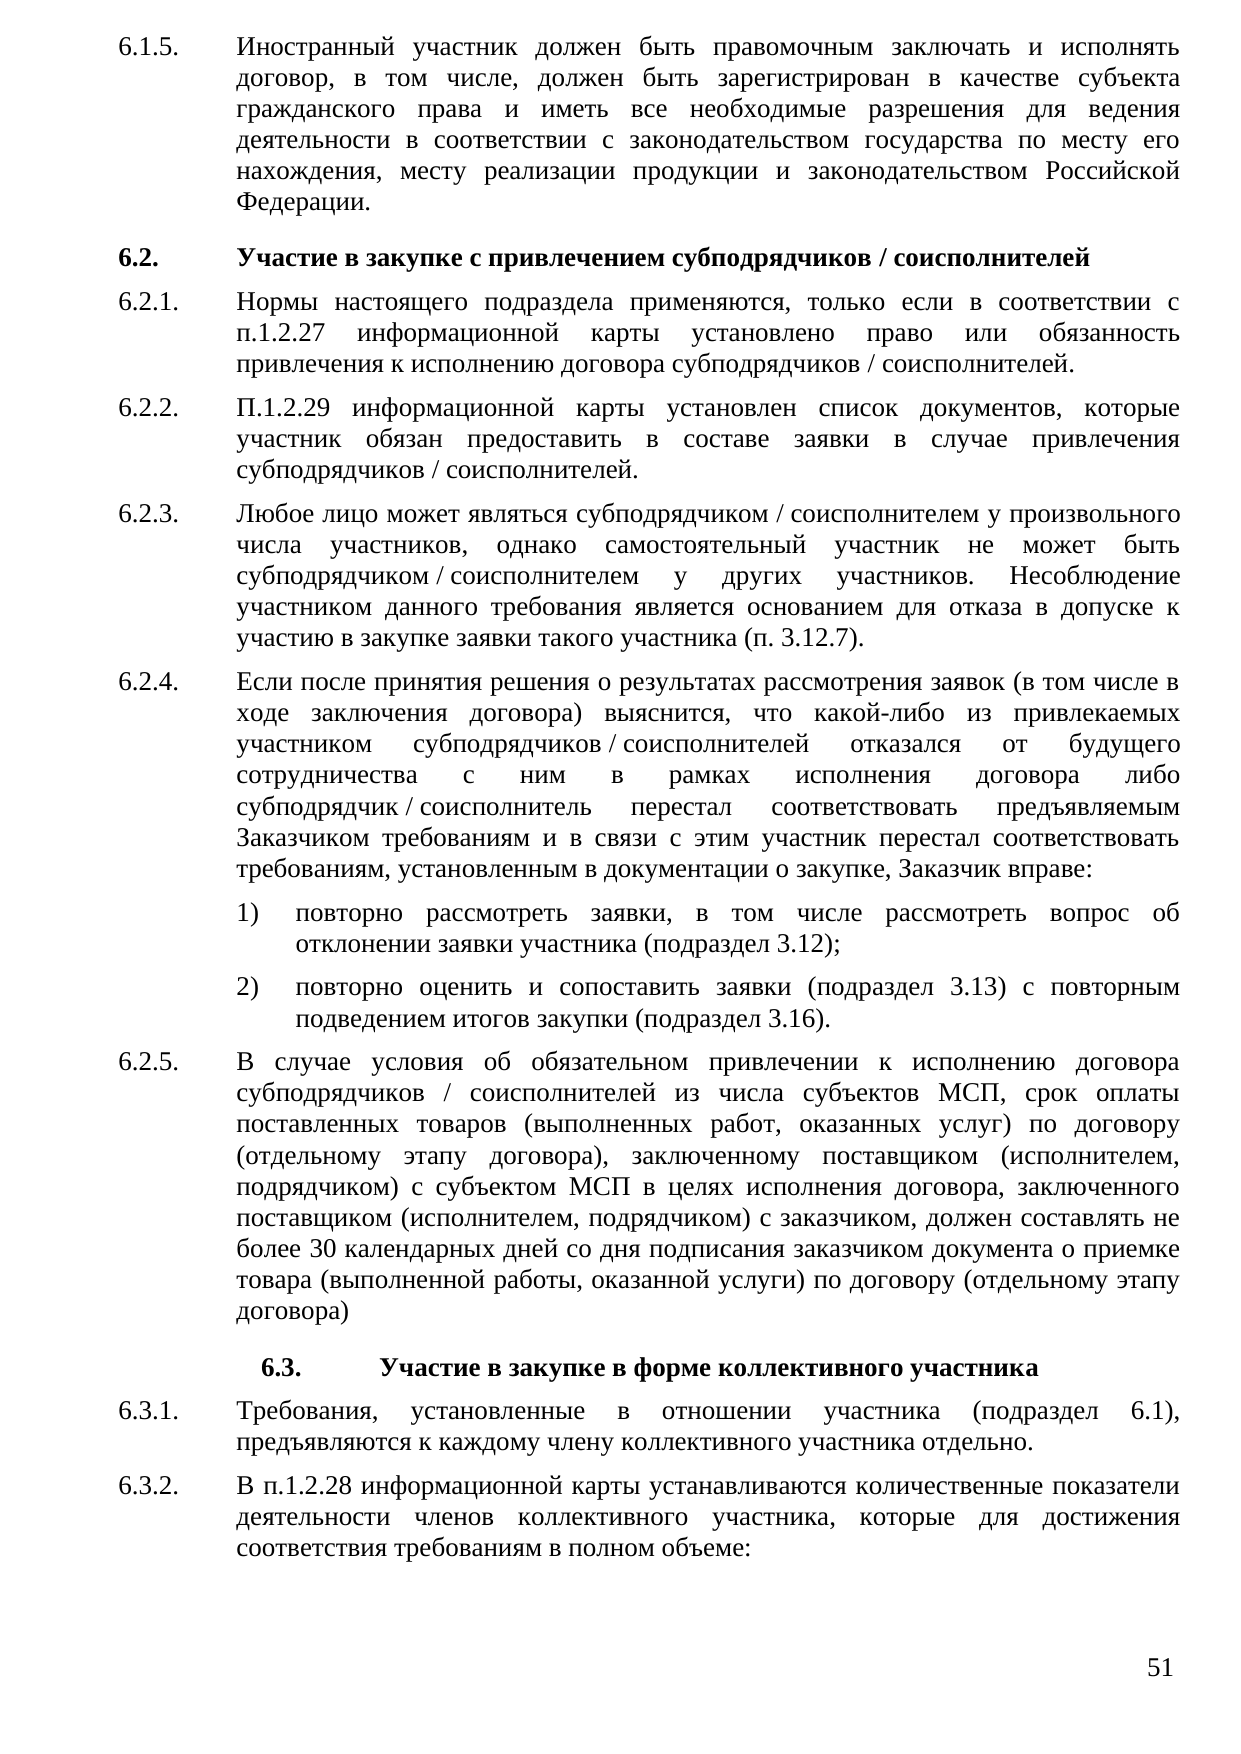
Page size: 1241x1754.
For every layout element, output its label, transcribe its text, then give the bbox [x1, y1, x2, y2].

text В п.1.2.28 информационной карты устанавливаются количественные показатели деятельности членов коллективного участника, которые для достижения соответствия требованиям в полном объеме: [118, 1469, 1181, 1562]
text Участие в закупке с привлечением субподрядчиков / соисполнителей [118, 241, 1181, 273]
text Любое лицо может являться субподрядчиком / соисполнителем у произвольного числа участников, однако самостоятельный участник не может быть субподрядчиком / соисполнителем у других участников. Несоблюдение участником данного требования является основанием для отказа в допуске к участию в закупке заявки такого участника (п. 3.12.7). [118, 497, 1181, 653]
text Требования, установленные в отношении участника (подраздел 6.1), предъявляются к каждому члену коллективного участника отдельно. [118, 1394, 1181, 1457]
text Иностранный участник должен быть правомочным заключать и исполнять договор, в том числе, должен быть зарегистрирован в качестве субъекта гражданского права и иметь все необходимые разрешения для ведения деятельности в соответствии с законодательством государства по месту его нахождения, месту реализации продукции и законодательством Российской Федерации. [118, 29, 1181, 216]
text В случае условия об обязательном привлечении к исполнению договора субподрядчиков / соисполнителей из числа субъектов МСП, срок оплаты поставленных товаров (выполненных работ, оказанных услуг) по договору (отдельному этапу договора), заключенному поставщиком (исполнителем, подрядчиком) с субъектом МСП в целях исполнения договора, заключенного поставщиком (исполнителем, подрядчиком) с заказчиком, должен составлять не более 30 календарных дней со дня подписания заказчиком документа о приемке товара (выполненной работы, оказанной услуги) по договору (отдельному этапу договора) [118, 1045, 1181, 1326]
text П.1.2.29 информационной карты установлен список документов, которые участник обязан предоставить в составе заявки в случае привлечения субподрядчиков / соисполнителей. [118, 391, 1181, 484]
text Нормы настоящего подраздела применяются, только если в соответствии с п.1.2.27 информационной карты установлено право или обязанность привлечения к исполнению договора субподрядчиков / соисполнителей. [118, 285, 1181, 378]
text Участие в закупке в форме коллективного участника [118, 1351, 1181, 1382]
text Если после принятия решения о результатах рассмотрения заявок (в том числе в ходе заключения договора) выяснится, что какой-либо из привлекаемых участником субподрядчиков / соисполнителей отказался от будущего сотрудничества с ним в рамках исполнения договора либо субподрядчик / соисполнитель перестал соответствовать предъявляемым Заказчиком требованиям и в связи с этим участник перестал соответствовать требованиям, установленным в документации о закупке, Заказчик вправе: [118, 665, 1181, 883]
text повторно оценить и сопоставить заявки (подраздел 3.13) с повторным подведением итогов закупки (подраздел 3.16). [236, 971, 1181, 1033]
text повторно рассмотреть заявки, в том числе рассмотреть вопрос об отклонении заявки участника (подраздел 3.12); [236, 896, 1181, 958]
